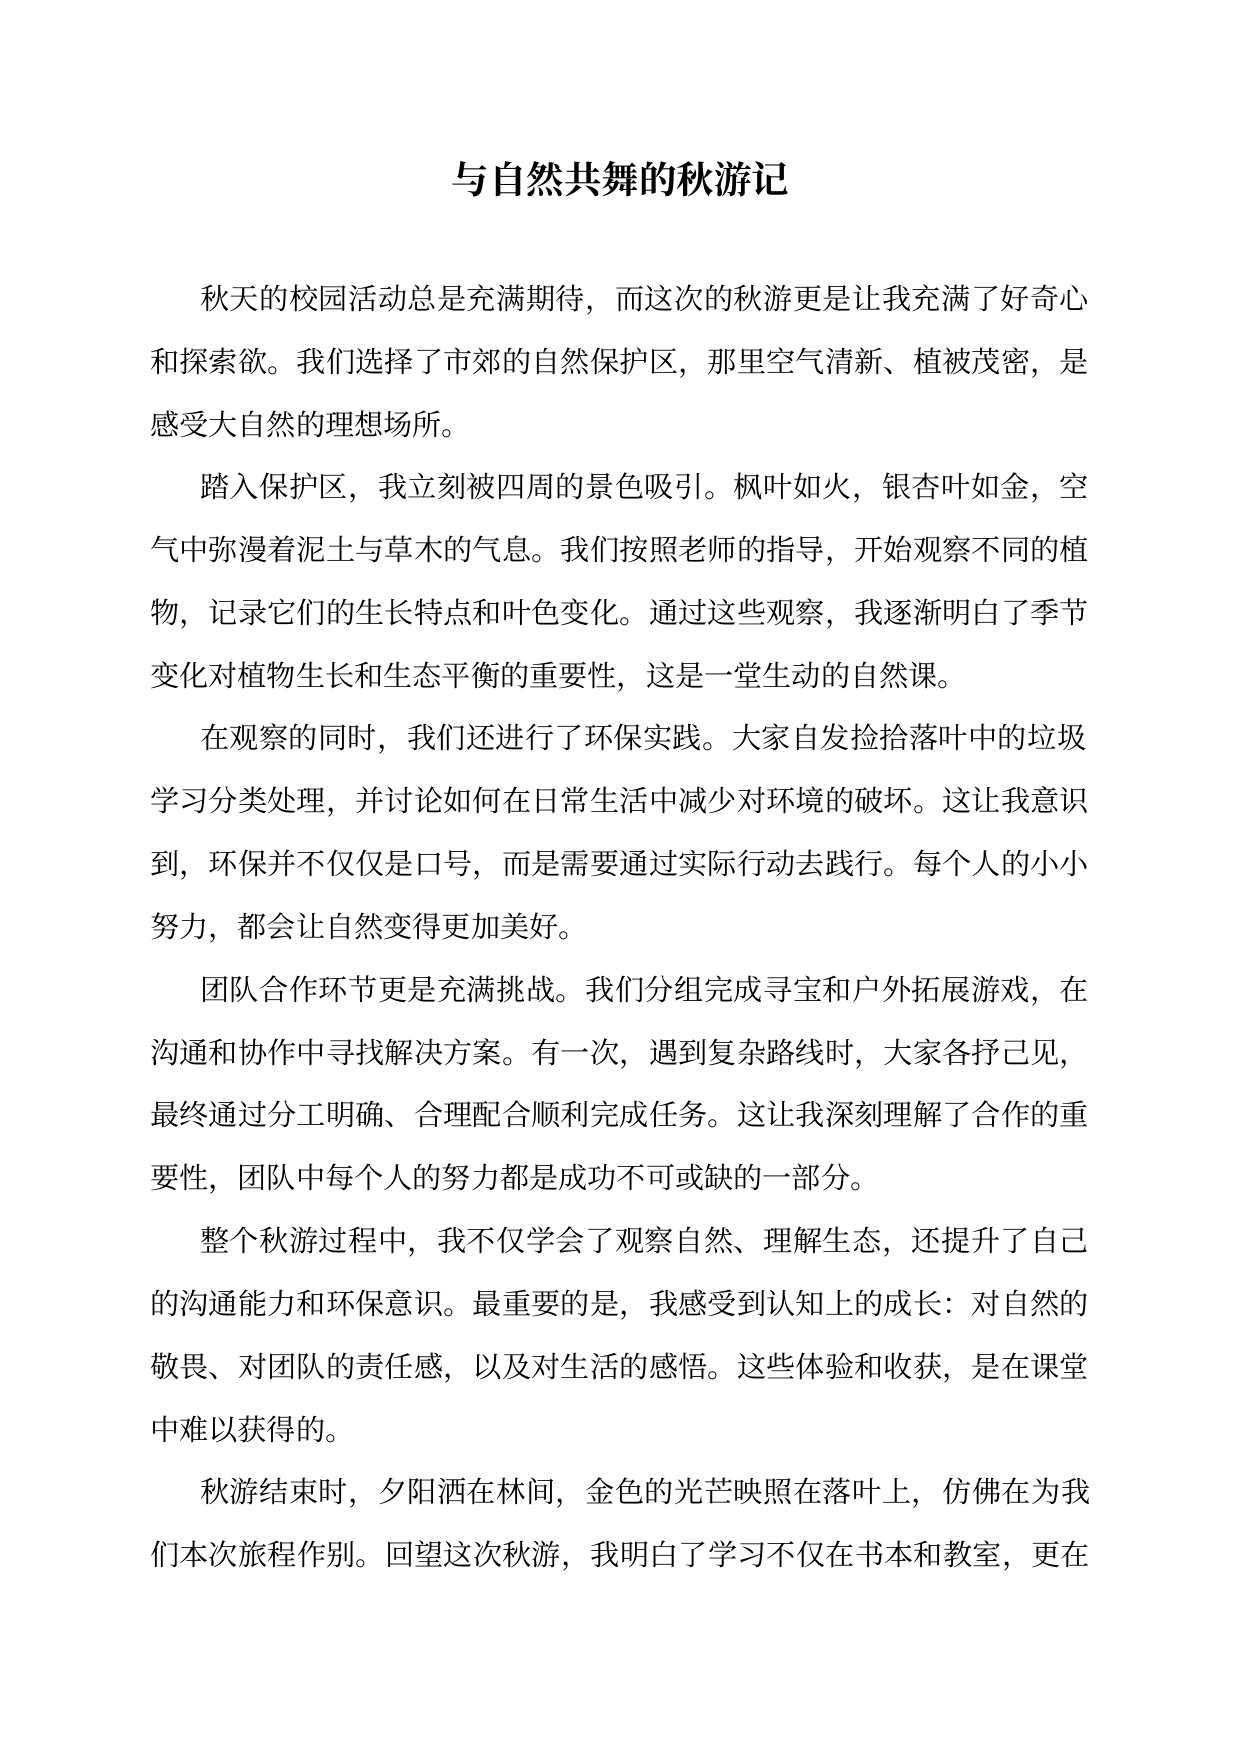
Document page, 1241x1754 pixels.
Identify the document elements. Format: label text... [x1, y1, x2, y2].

subtitle 与自然共舞的秋游记 [150, 150, 1090, 204]
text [150, 1469, 1090, 1574]
text 团队合作环节更是充满挑战。我们分组完成寻宝和户外拓展游戏，在沟通和协作中寻找解决方案。有一次，遇到复杂路线时，大家各抒己见，最终通过分工明确、合理配合顺利完成任务。这让我深刻理解了合作的重要性，团队中每个人的努力都是成功不可或缺的一部分。 [150, 967, 1090, 1197]
text 踏入保护区，我立刻被四周的景色吸引。枫叶如火，银杏叶如金，空气中弥漫着泥土与草木的气息。我们按照老师的指导，开始观察不同的植物，记录它们的生长特点和叶色变化。通过这些观察，我逐渐明白了季节变化对植物生长和生态平衡的重要性，这是一堂生动的自然课。 [150, 464, 1090, 694]
text 秋天的校园活动总是充满期待，而这次的秋游更是让我充满了好奇心和探索欲。我们选择了市郊的自然保护区，那里空气清新、植被茂密，是感受大自然的理想场所。 [150, 276, 1090, 443]
text 整个秋游过程中，我不仅学会了观察自然、理解生态，还提升了自己的沟通能力和环保意识。最重要的是，我感受到认知上的成长：对自然的敬畏、对团队的责任感，以及对生活的感悟。这些体验和收获，是在课堂中难以获得的。 [150, 1218, 1090, 1448]
text 在观察的同时，我们还进行了环保实践。大家自发捡拾落叶中的垃圾，学习分类处理，并讨论如何在日常生活中减少对环境的破坏。这让我意识到，环保并不仅仅是口号，而是需要通过实际行动去践行。每个人的小小努力，都会让自然变得更加美好。 [150, 715, 1090, 946]
